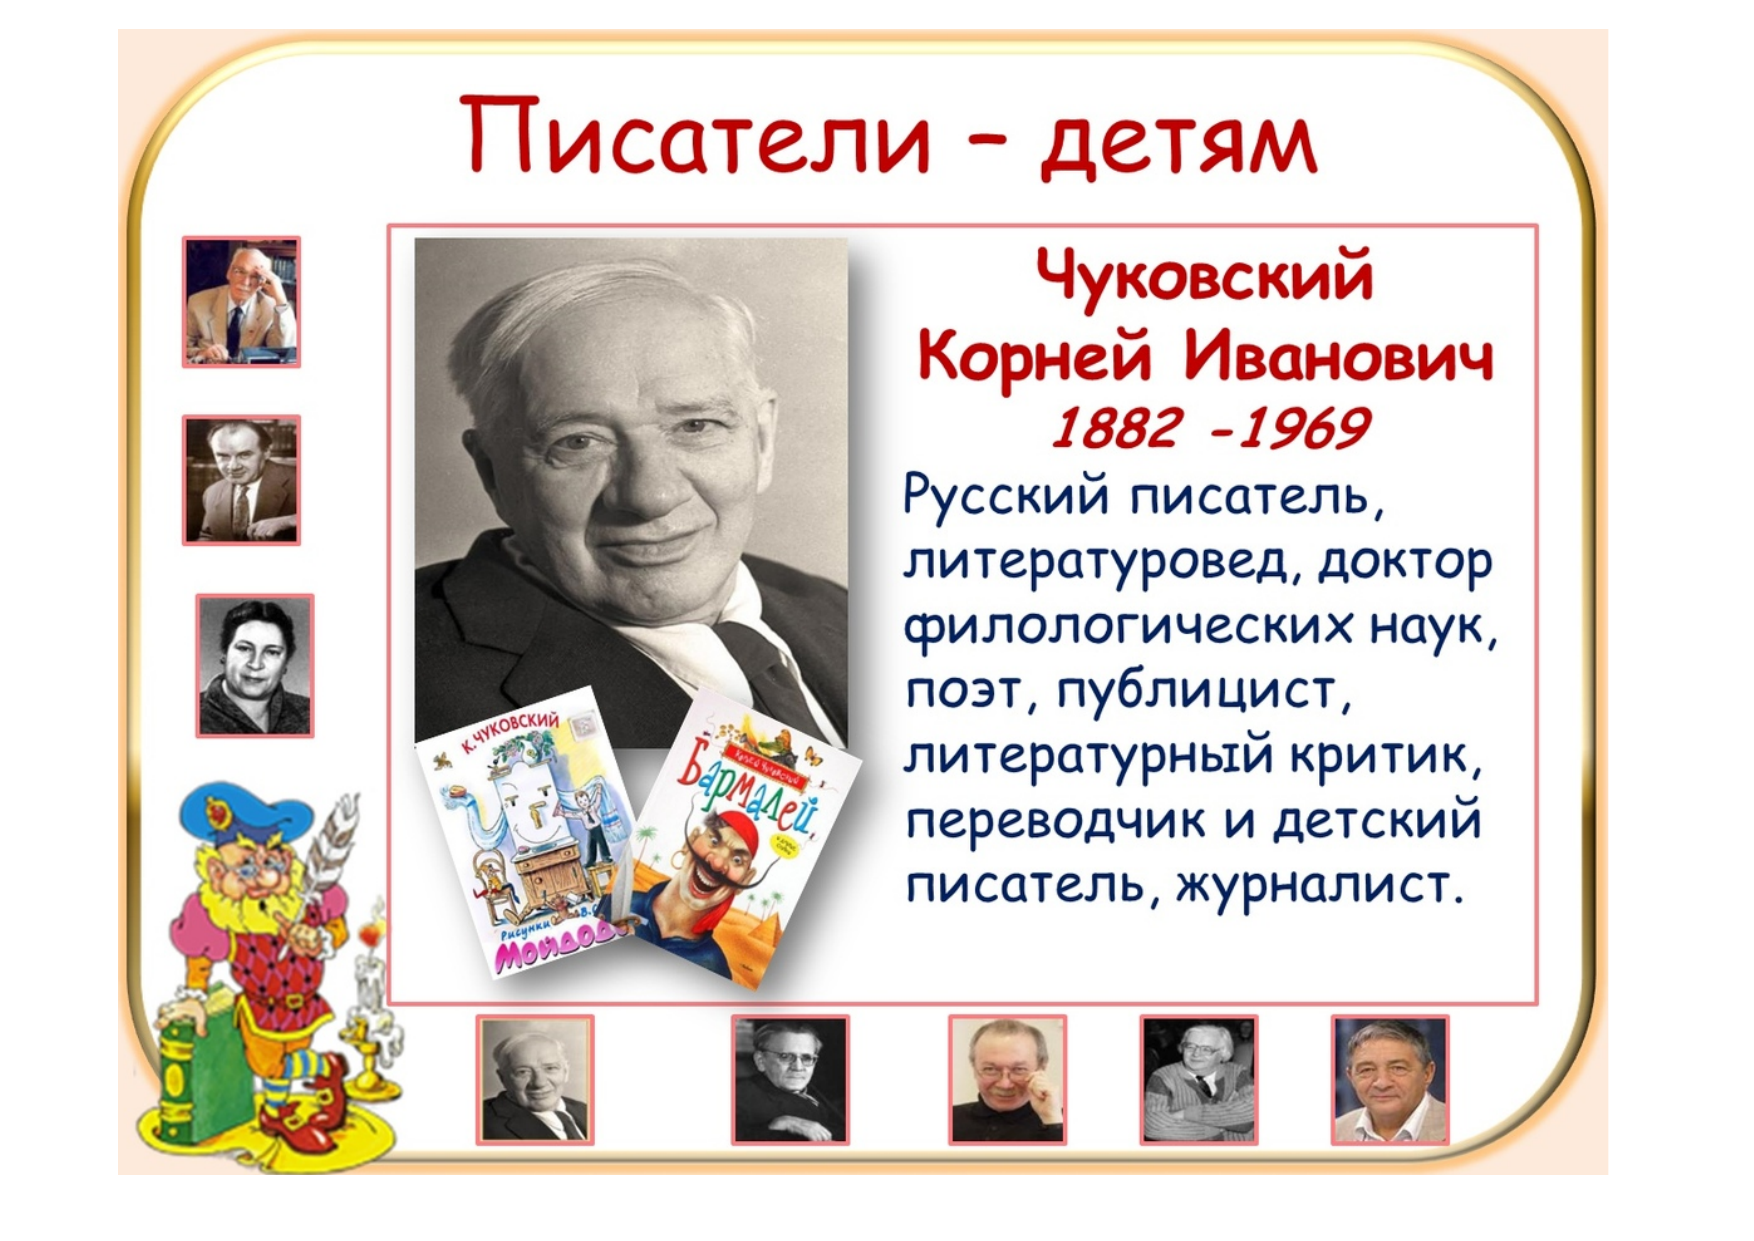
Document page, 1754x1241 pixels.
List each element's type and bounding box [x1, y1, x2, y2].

picture [118, 29, 1609, 1175]
